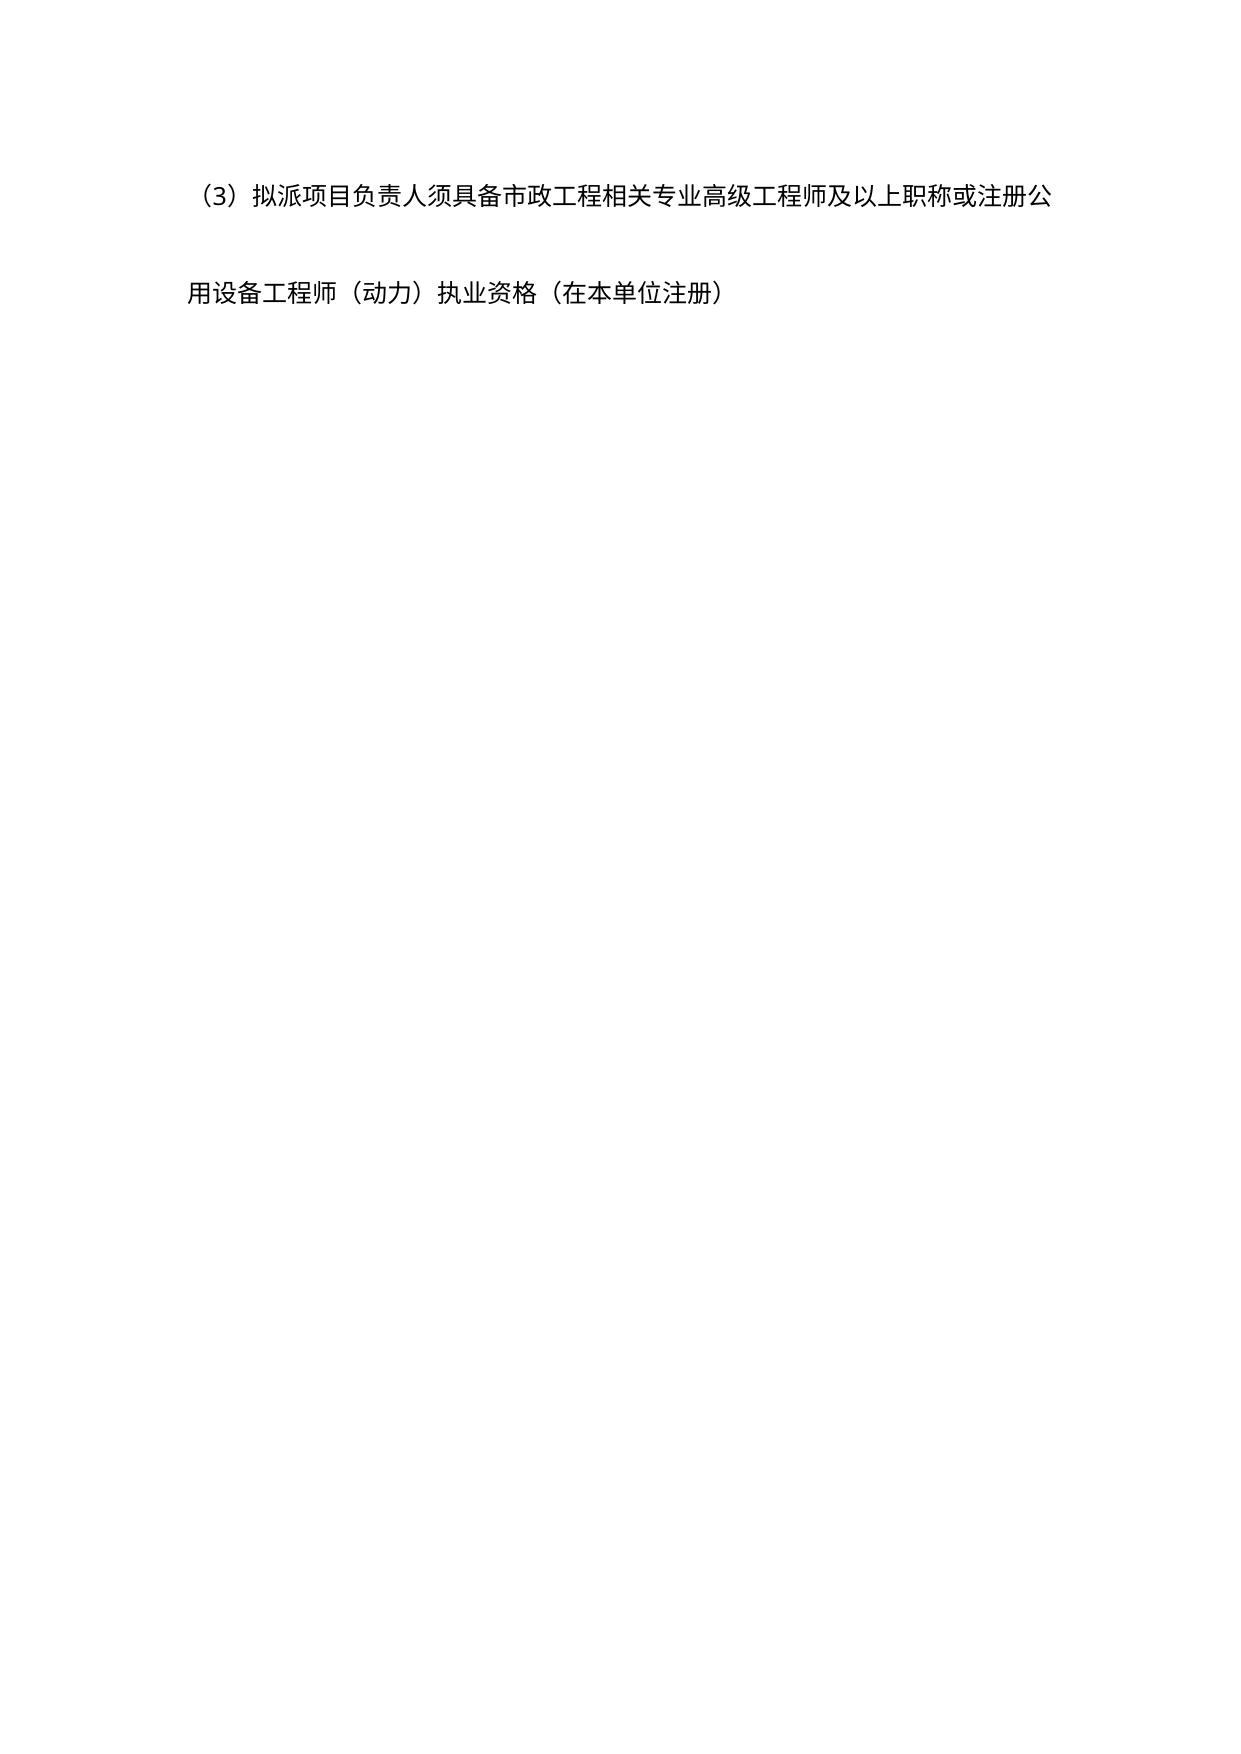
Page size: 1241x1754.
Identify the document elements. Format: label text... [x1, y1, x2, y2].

list （3）拟派项目负责人须具备市政工程相关专业高级工程师及以上职称或注册公用设备工程师（动力）执业资格（在本单位注册） [187, 162, 1053, 324]
